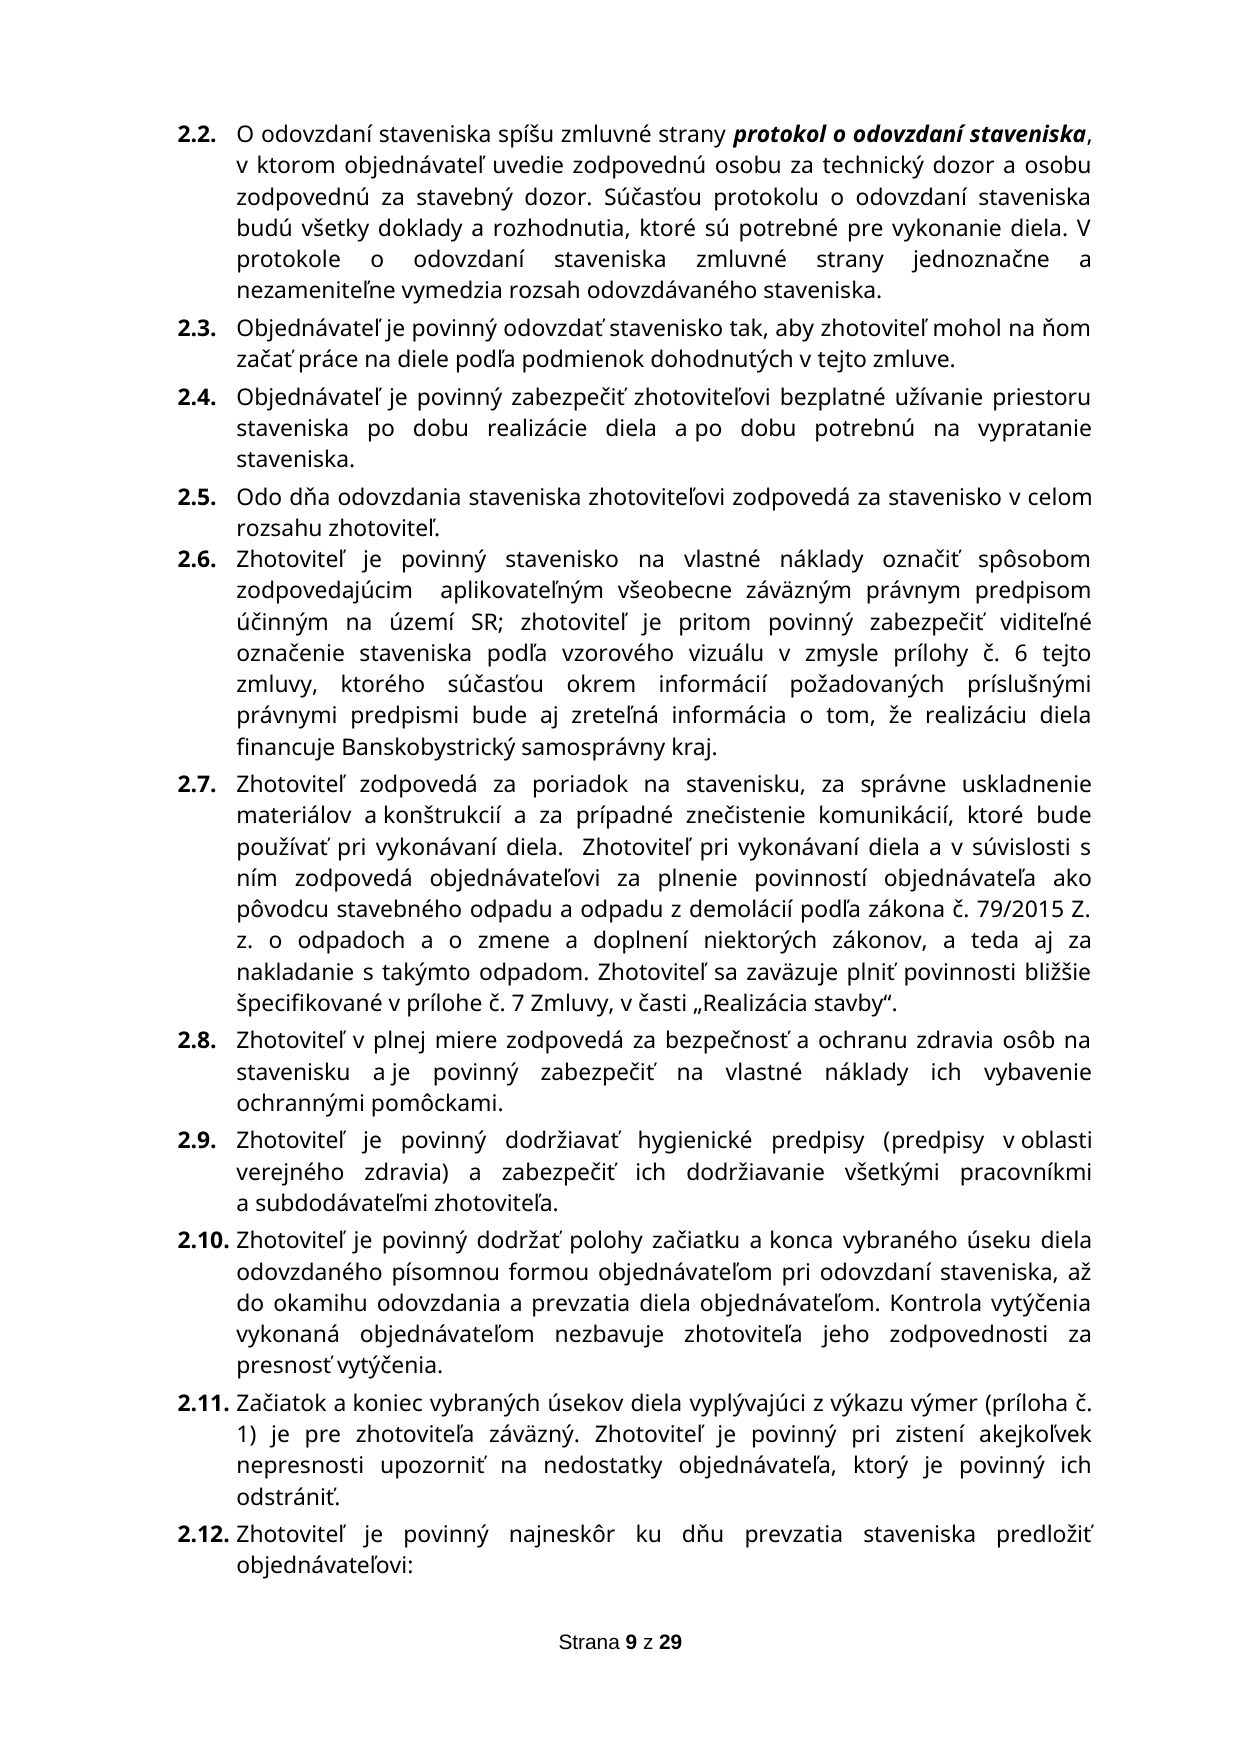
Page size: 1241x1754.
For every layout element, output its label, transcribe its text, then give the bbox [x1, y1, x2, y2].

list Zhotoviteľ zodpovedá za poriadok na stavenisku, za správne uskladnenie materiálov a konštrukcií a za prípadné znečistenie komunikácií, ktoré bude používať pri vykonávaní diela. Zhotoviteľ pri vykonávaní diela a v súvislosti s ním zodpovedá objednávateľovi za plnenie povinností objednávateľa ako pôvodcu stavebného odpadu a odpadu z demolácií podľa zákona č. 79/2015 Z. z. o odpadoch a o zmene a doplnení niektorých zákonov, a teda aj za nakladanie s takýmto odpadom. Zhotoviteľ sa zaväzuje plniť povinnosti bližšie špecifikované v prílohe č. 7 Zmluvy, v časti „Realizácia stavby“. [177, 768, 1093, 1018]
list Zhotoviteľ je povinný stavenisko na vlastné náklady označiť spôsobom zodpovedajúcim aplikovateľným všeobecne záväzným právnym predpisom účinným na území SR; zhotoviteľ je pritom povinný zabezpečiť viditeľné označenie staveniska podľa vzorového vizuálu v zmysle prílohy č. 6 tejto zmluvy, ktorého súčasťou okrem informácií požadovaných príslušnými právnymi predpismi bude aj zreteľná informácia o tom, že realizáciu diela financuje Banskobystrický samosprávny kraj. [177, 543, 1093, 762]
list Odo dňa odovzdania staveniska zhotoviteľovi zodpovedá za stavenisko v celom rozsahu zhotoviteľ. [177, 481, 1093, 543]
list Zhotoviteľ v plnej miere zodpovedá za bezpečnosť a ochranu zdravia osôb na stavenisku a je povinný zabezpečiť na vlastné náklady ich vybavenie ochrannými pomôckami. [177, 1024, 1093, 1118]
list Zhotoviteľ je povinný dodržať polohy začiatku a konca vybraného úseku diela odovzdaného písomnou formou objednávateľom pri odovzdaní staveniska, až do okamihu odovzdania a prevzatia diela objednávateľom. Kontrola vytýčenia vykonaná objednávateľom nezbavuje zhotoviteľa jeho zodpovednosti za presnosť vytýčenia. [177, 1224, 1093, 1381]
list Zhotoviteľ je povinný najneskôr ku dňu prevzatia staveniska predložiť objednávateľovi: [177, 1518, 1093, 1581]
list Zhotoviteľ je povinný dodržiavať hygienické predpisy (predpisy v oblasti verejného zdravia) a zabezpečiť ich dodržiavanie všetkými pracovníkmi a subdodávateľmi zhotoviteľa. [177, 1124, 1093, 1218]
list Začiatok a koniec vybraných úsekov diela vyplývajúci z výkazu výmer (príloha č. 1) je pre zhotoviteľa záväzný. Zhotoviteľ je povinný pri zistení akejkoľvek nepresnosti upozorniť na nedostatky objednávateľa, ktorý je povinný ich odstrániť. [177, 1387, 1093, 1512]
list Objednávateľ je povinný zabezpečiť zhotoviteľovi bezplatné užívanie priestoru staveniska po dobu realizácie diela a po dobu potrebnú na vypratanie staveniska. [177, 381, 1093, 474]
list O odovzdaní staveniska spíšu zmluvné strany protokol o odovzdaní staveniska, v ktorom objednávateľ uvedie zodpovednú osobu za technický dozor a osobu zodpovednú za stavebný dozor. Súčasťou protokolu o odovzdaní staveniska budú všetky doklady a rozhodnutia, ktoré sú potrebné pre vykonanie diela. V protokole o odovzdaní staveniska zmluvné strany jednoznačne a nezameniteľne vymedzia rozsah odovzdávaného staveniska. [177, 118, 1093, 306]
list Objednávateľ je povinný odovzdať stavenisko tak, aby zhotoviteľ mohol na ňom začať práce na diele podľa podmienok dohodnutých v tejto zmluve. [177, 312, 1093, 374]
